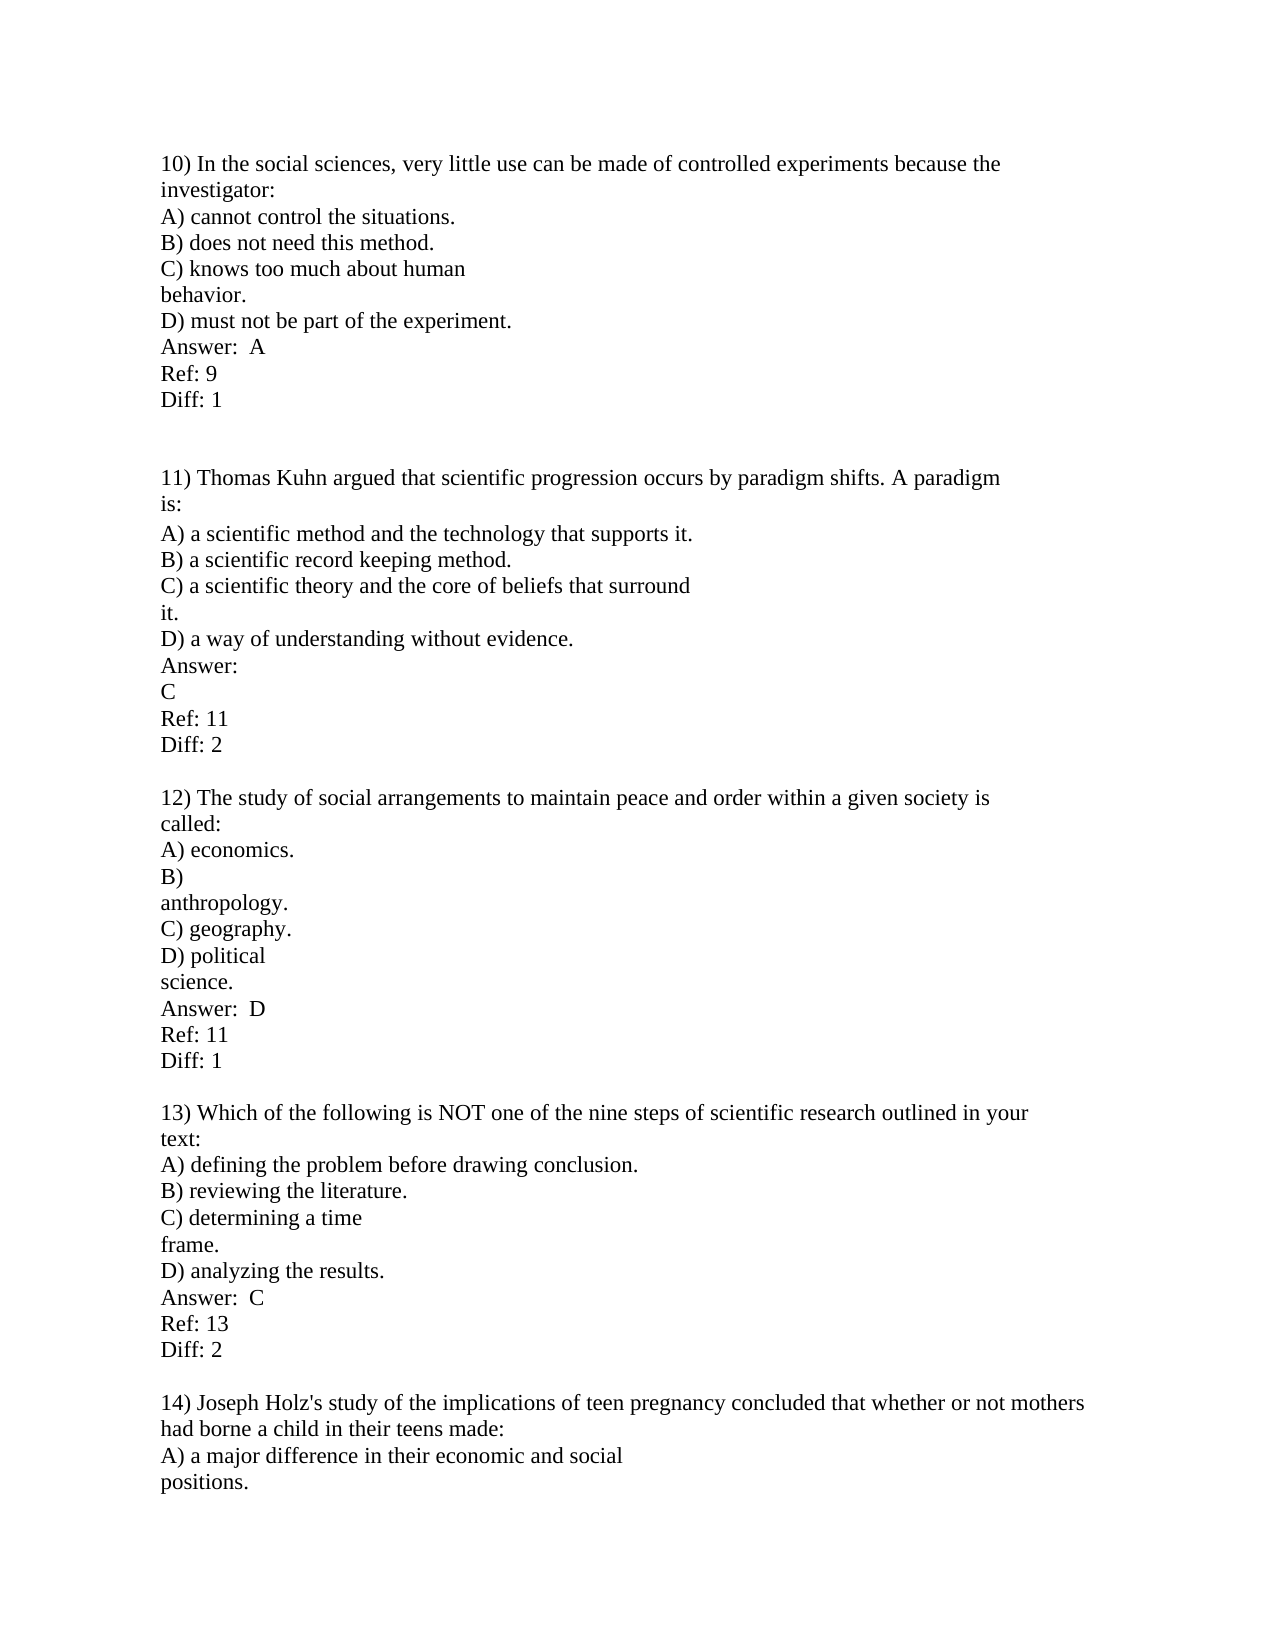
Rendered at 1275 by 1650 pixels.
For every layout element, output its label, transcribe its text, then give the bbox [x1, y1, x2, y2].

text Ref: 11 [160, 1021, 1127, 1047]
text A) defining the problem before drawing conclusion. [160, 1151, 1070, 1178]
text Diff: 2 [160, 1336, 1127, 1363]
text Ref: 13 [160, 1310, 1127, 1336]
text C) determining a time frame. [160, 1204, 423, 1257]
text B) does not need this method. [160, 229, 1127, 255]
text B) reviewing the literature. [160, 1178, 423, 1204]
text 14) Joseph Holz's study of the implications of teen pregnancy concluded that whether or not mothers had borne a child in their teens made: [160, 1389, 1118, 1442]
text Answer: C [160, 652, 260, 705]
text Diff: 2 [160, 731, 1127, 757]
text Diff: 1 [160, 386, 1127, 412]
text Answer: C [160, 1284, 423, 1310]
text C) geography. [160, 916, 313, 942]
text D) analyzing the results. [160, 1257, 423, 1284]
text 13) Which of the following is NOT one of the nine steps of scientific research outlined in your text: [160, 1099, 1070, 1151]
text C) a scientific theory and the core of beliefs that surround it. [160, 573, 710, 626]
text D) must not be part of the experiment. [160, 308, 540, 334]
text A) economics. [160, 836, 1052, 863]
text Diff: 1 [160, 1047, 1127, 1074]
text A) a scientific method and the technology that supports it. [160, 520, 1023, 546]
text Answer: A [160, 334, 540, 360]
text B) a scientific record keeping method. [160, 546, 1127, 572]
text A) cannot control the situations. [160, 203, 1104, 229]
text 10) In the social sciences, very little use can be made of controlled experiments because the investigator: [160, 150, 1104, 203]
text D) political science. [160, 942, 340, 995]
text D) a way of understanding without evidence. [160, 626, 710, 652]
text A) a major difference in their economic and social positions. [160, 1442, 712, 1494]
text Ref: 11 [160, 705, 260, 731]
text 11) Thomas Kuhn argued that scientific progression occurs by paradigm shifts. A paradigm is: [160, 464, 1023, 517]
text C) knows too much about human behavior. [160, 255, 540, 308]
text Answer: D [160, 995, 340, 1021]
text B) anthropology. [160, 863, 313, 916]
text Ref: 9 [160, 360, 1127, 386]
text 12) The study of social arrangements to maintain peace and order within a given society is called: [160, 784, 1052, 836]
